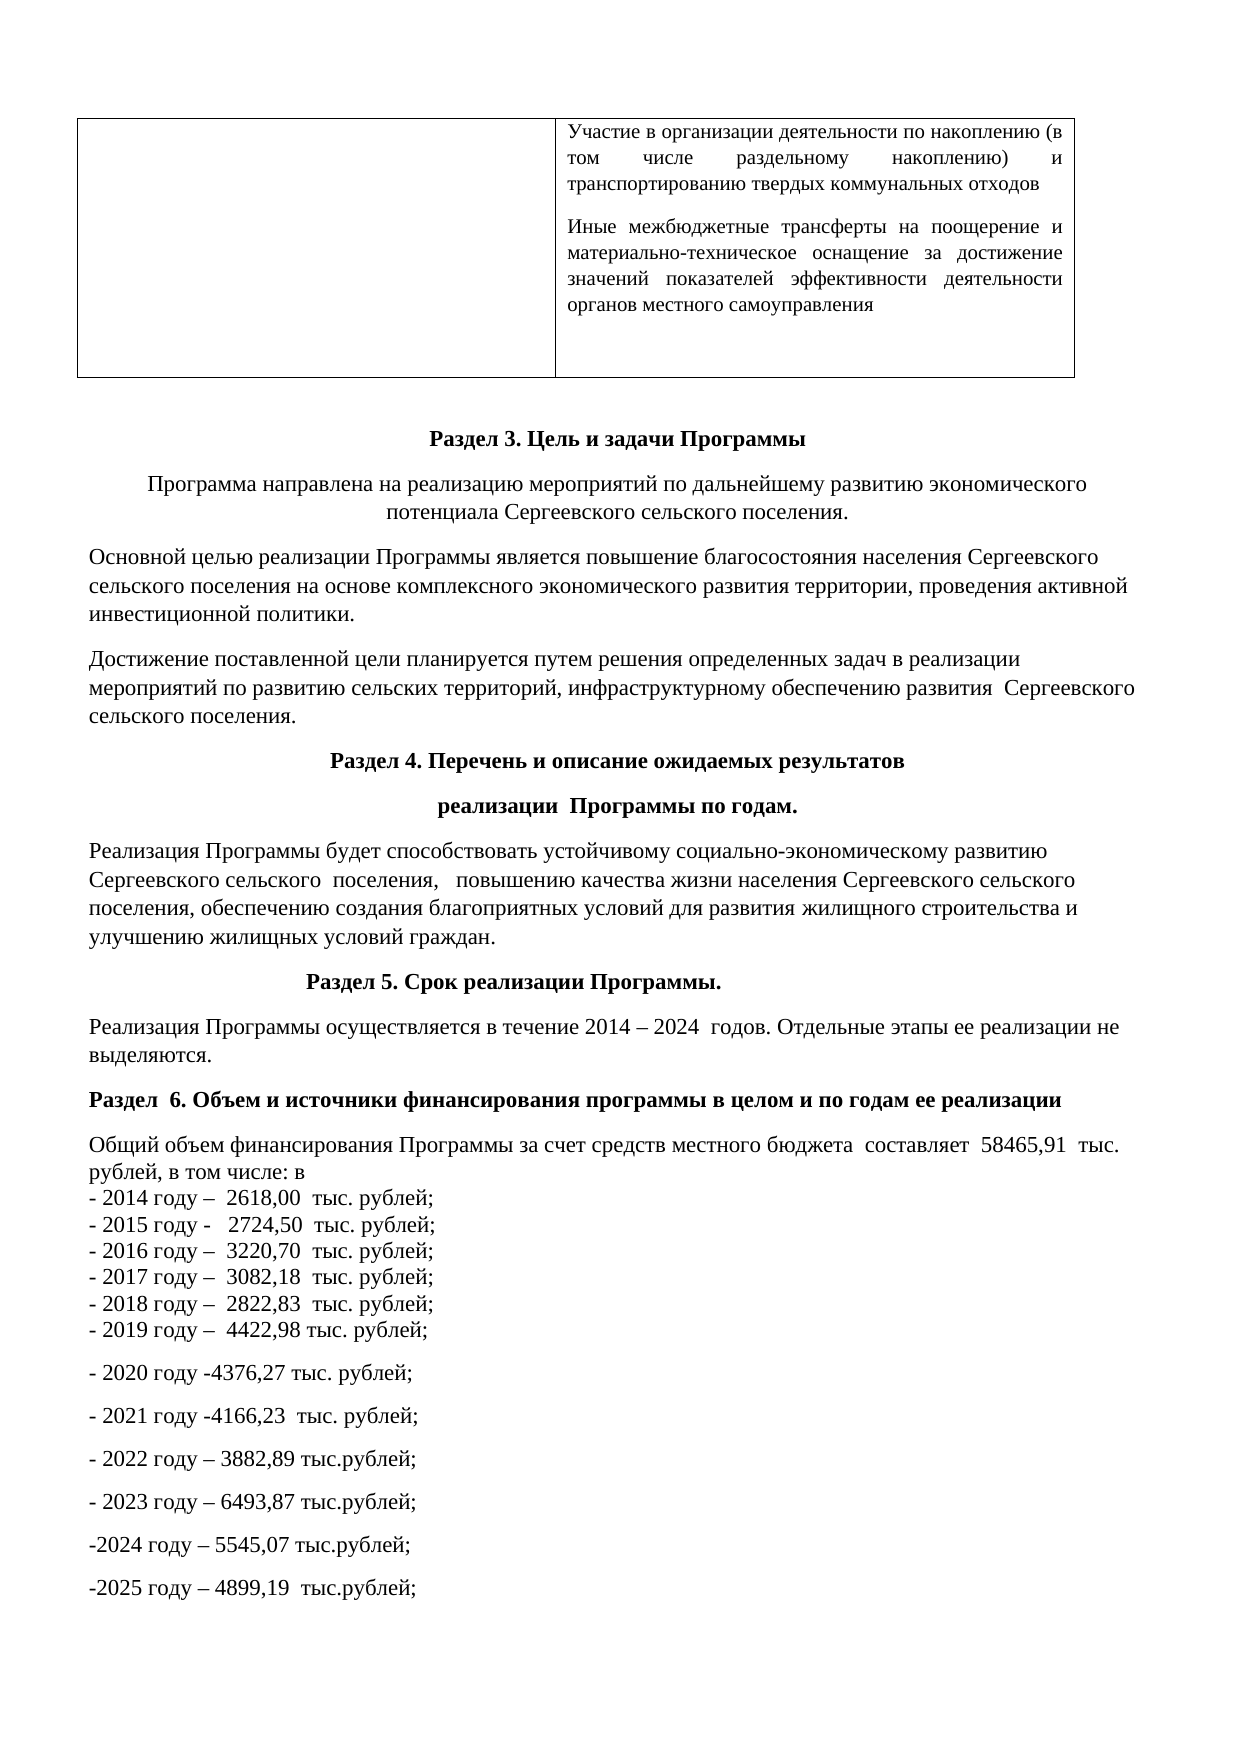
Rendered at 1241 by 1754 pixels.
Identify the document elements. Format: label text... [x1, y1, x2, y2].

text Раздел 5. Срок реализации Программы. [89, 968, 1147, 994]
text -2025 году – 4899,19 тыс.рублей; [89, 1574, 1147, 1601]
text - 2023 году – 6493,87 тыс.рублей; [89, 1488, 1147, 1514]
text - 2021 году -4166,23 тыс. рублей; [89, 1402, 1147, 1428]
text -2024 году – 5545,07 тыс.рублей; [89, 1531, 1147, 1557]
text Реализация Программы осуществляется в течение 2014 – 2024 годов. Отдельные этапы ее реализации не выделяются. [89, 1013, 1147, 1068]
text - 2022 году – 3882,89 тыс.рублей; [89, 1445, 1147, 1471]
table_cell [78, 119, 555, 377]
text Реализация Программы будет способствовать устойчивому социально-экономическому развитию Сергеевского сельского поселения, повышению качества жизни населения Сергеевского сельского поселения, обеспечению создания благоприятных условий для развития жилищного строительства и улучшению жилищных условий граждан. [89, 837, 1147, 949]
text Достижение поставленной цели планируется путем решения определенных задач в реализации мероприятий по развитию сельских территорий, инфраструктурному обеспечению развития Сергеевского сельского поселения. [89, 645, 1147, 728]
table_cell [556, 119, 1074, 377]
text реализации Программы по годам. [89, 792, 1147, 819]
text Раздел 4. Перечень и описание ожидаемых результатов [89, 747, 1147, 773]
text Общий объем финансирования Программы за счет средств местного бюджета составляет 58465,91 тыс. рублей, в том числе: в - 2014 году – 2618,00 тыс. рублей; - 2015 году - 2724,50 тыс. рублей; - 2016 году – 3220,70 тыс. рублей; - 2017 году – 3082,18 тыс. рублей; - 2018 году – 2822,83 тыс. рублей; - 2019 году – 4422,98 тыс. рублей; [89, 1132, 1147, 1342]
text Раздел 3. Цель и задачи Программы [89, 424, 1147, 451]
text Программа направлена на реализацию мероприятий по дальнейшему развитию экономического потенциала Сергеевского сельского поселения. [89, 470, 1147, 524]
text Основной целью реализации Программы является повышение благосостояния населения Сергеевского сельского поселения на основе комплексного экономического развития территории, проведения активной инвестиционной политики. [89, 543, 1147, 626]
text - 2020 году -4376,27 тыс. рублей; [89, 1359, 1147, 1385]
text Раздел 6. Объем и источники финансирования программы в целом и по годам ее реализации [89, 1086, 1147, 1113]
